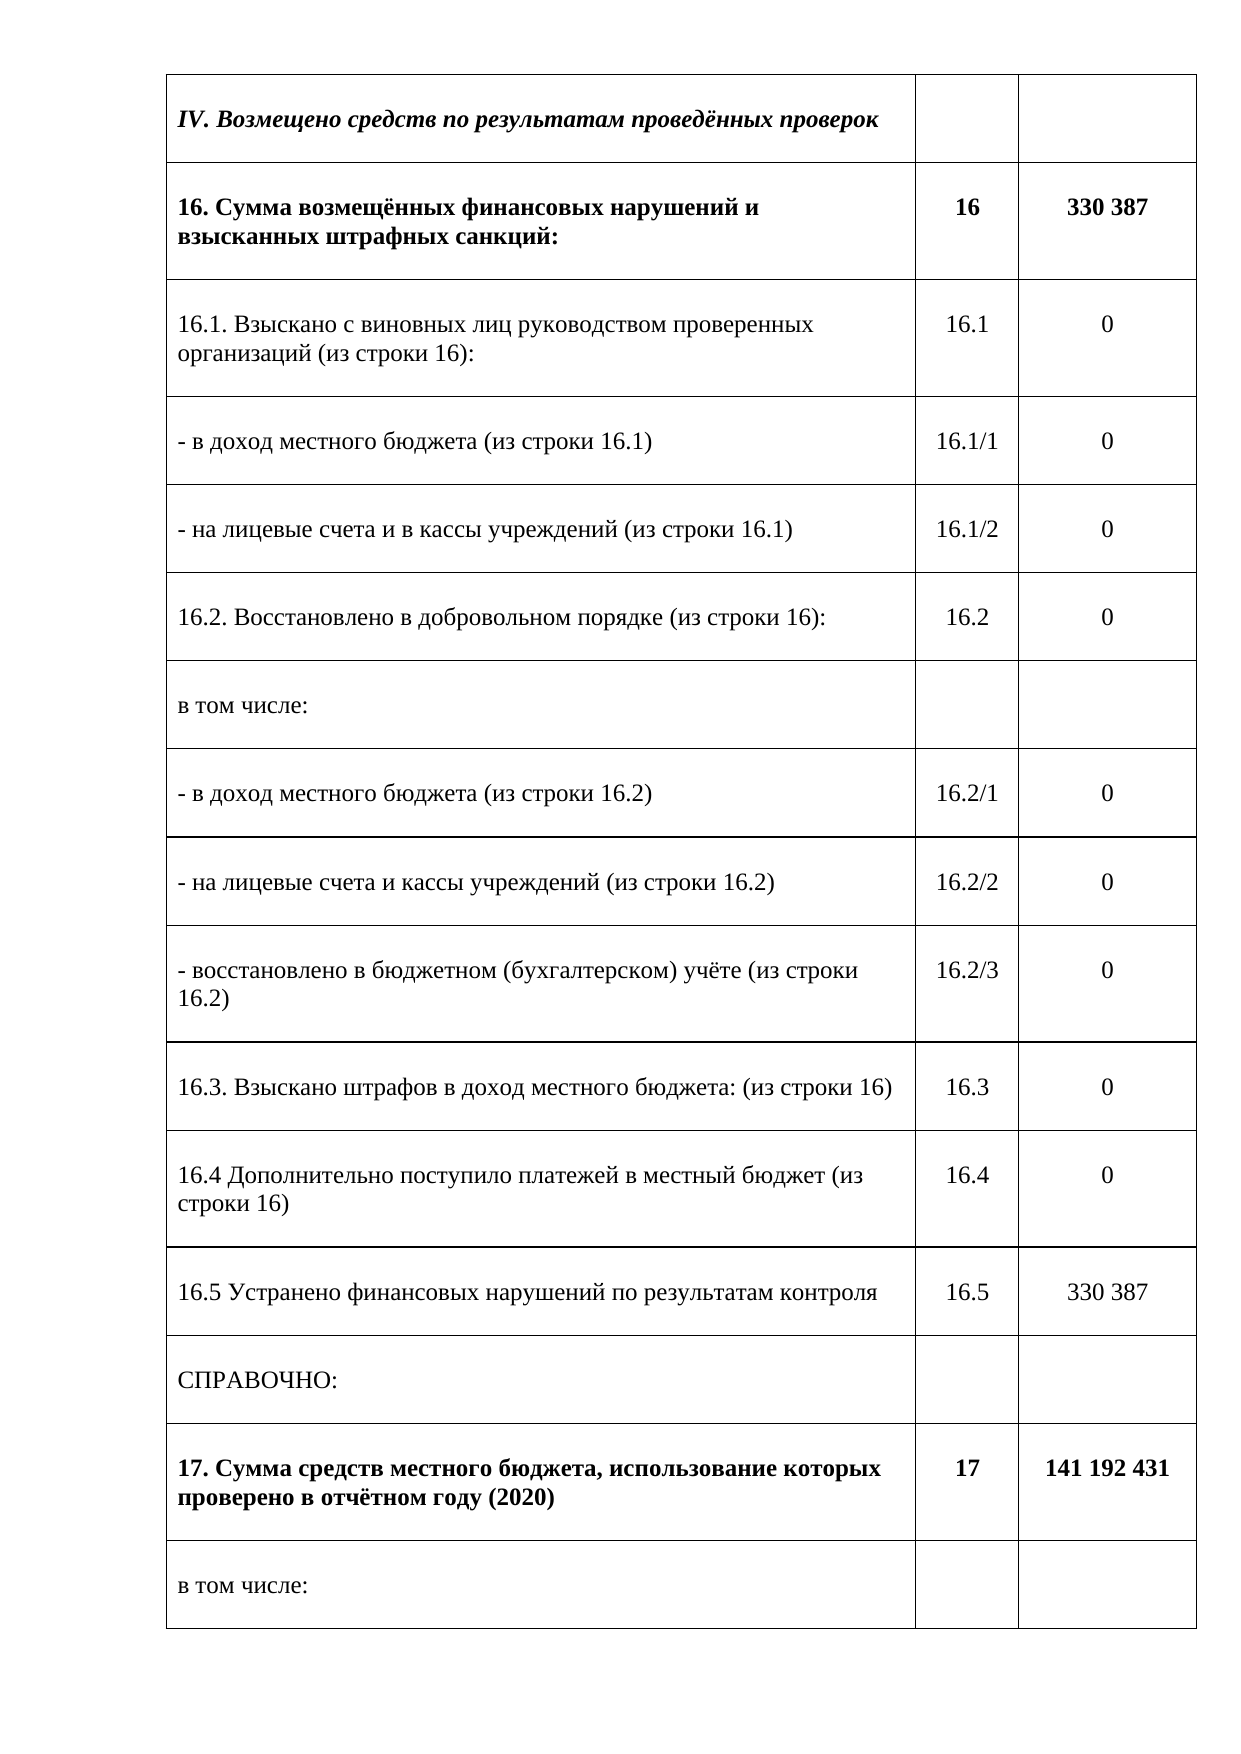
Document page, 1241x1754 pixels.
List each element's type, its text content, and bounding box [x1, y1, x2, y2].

table_cell 330 387 [1019, 1248, 1196, 1334]
table_cell - восстановлено в бюджетном (бухгалтерском) учёте (из строки 16.2) [167, 926, 915, 1041]
table_cell СПРАВОЧНО: [167, 1336, 915, 1423]
table_cell 16.4 [916, 1131, 1018, 1246]
table_cell [916, 75, 1018, 162]
table_cell [916, 661, 1018, 748]
table_cell IV. Возмещено средств по результатам проведённых проверок [167, 75, 915, 162]
table_cell 16.2/2 [916, 838, 1018, 924]
table_cell - на лицевые счета и в кассы учреждений (из строки 16.1) [167, 485, 915, 572]
table_cell [1019, 75, 1196, 162]
table_cell 0 [1019, 749, 1196, 836]
table_cell 0 [1019, 485, 1196, 572]
table_cell 0 [1019, 397, 1196, 484]
table_cell в том числе: [167, 1541, 915, 1628]
table_cell 16 [916, 163, 1018, 279]
table_cell 16.1/2 [916, 485, 1018, 572]
table_cell 16.2/1 [916, 749, 1018, 836]
table_cell 16.1/1 [916, 397, 1018, 484]
table_cell 17 [916, 1424, 1018, 1539]
table_cell 0 [1019, 280, 1196, 396]
table_cell [1019, 661, 1196, 748]
table_cell 0 [1019, 838, 1196, 924]
table_cell - в доход местного бюджета (из строки 16.1) [167, 397, 915, 484]
table_cell 16.2. Восстановлено в добровольном порядке (из строки 16): [167, 573, 915, 660]
table_cell [916, 1336, 1018, 1423]
table_cell 16. Сумма возмещённых финансовых нарушений и взысканных штрафных санкций: [167, 163, 915, 279]
table_cell 16.5 Устранено финансовых нарушений по результатам контроля [167, 1248, 915, 1334]
table_cell - в доход местного бюджета (из строки 16.2) [167, 749, 915, 836]
table_cell 16.5 [916, 1248, 1018, 1334]
table_cell 16.4 Дополнительно поступило платежей в местный бюджет (из строки 16) [167, 1131, 915, 1246]
table_cell 16.2/3 [916, 926, 1018, 1041]
table_cell 17. Сумма средств местного бюджета, использование которых проверено в отчётном году (2020) [167, 1424, 915, 1539]
table_cell [916, 1541, 1018, 1628]
table_cell 330 387 [1019, 163, 1196, 279]
table_cell 16.1. Взыскано с виновных лиц руководством проверенных организаций (из строки 16): [167, 280, 915, 396]
table_cell 16.3 [916, 1043, 1018, 1129]
table_cell [1019, 1541, 1196, 1628]
table_cell 16.1 [916, 280, 1018, 396]
table_cell 0 [1019, 1043, 1196, 1129]
table_cell 16.3. Взыскано штрафов в доход местного бюджета: (из строки 16) [167, 1043, 915, 1129]
table_cell - на лицевые счета и кассы учреждений (из строки 16.2) [167, 838, 915, 924]
table_cell 0 [1019, 573, 1196, 660]
table_cell 141 192 431 [1019, 1424, 1196, 1539]
table_cell 0 [1019, 926, 1196, 1041]
table_cell [1019, 1336, 1196, 1423]
table_cell 0 [1019, 1131, 1196, 1246]
table_cell 16.2 [916, 573, 1018, 660]
table_cell в том числе: [167, 661, 915, 748]
